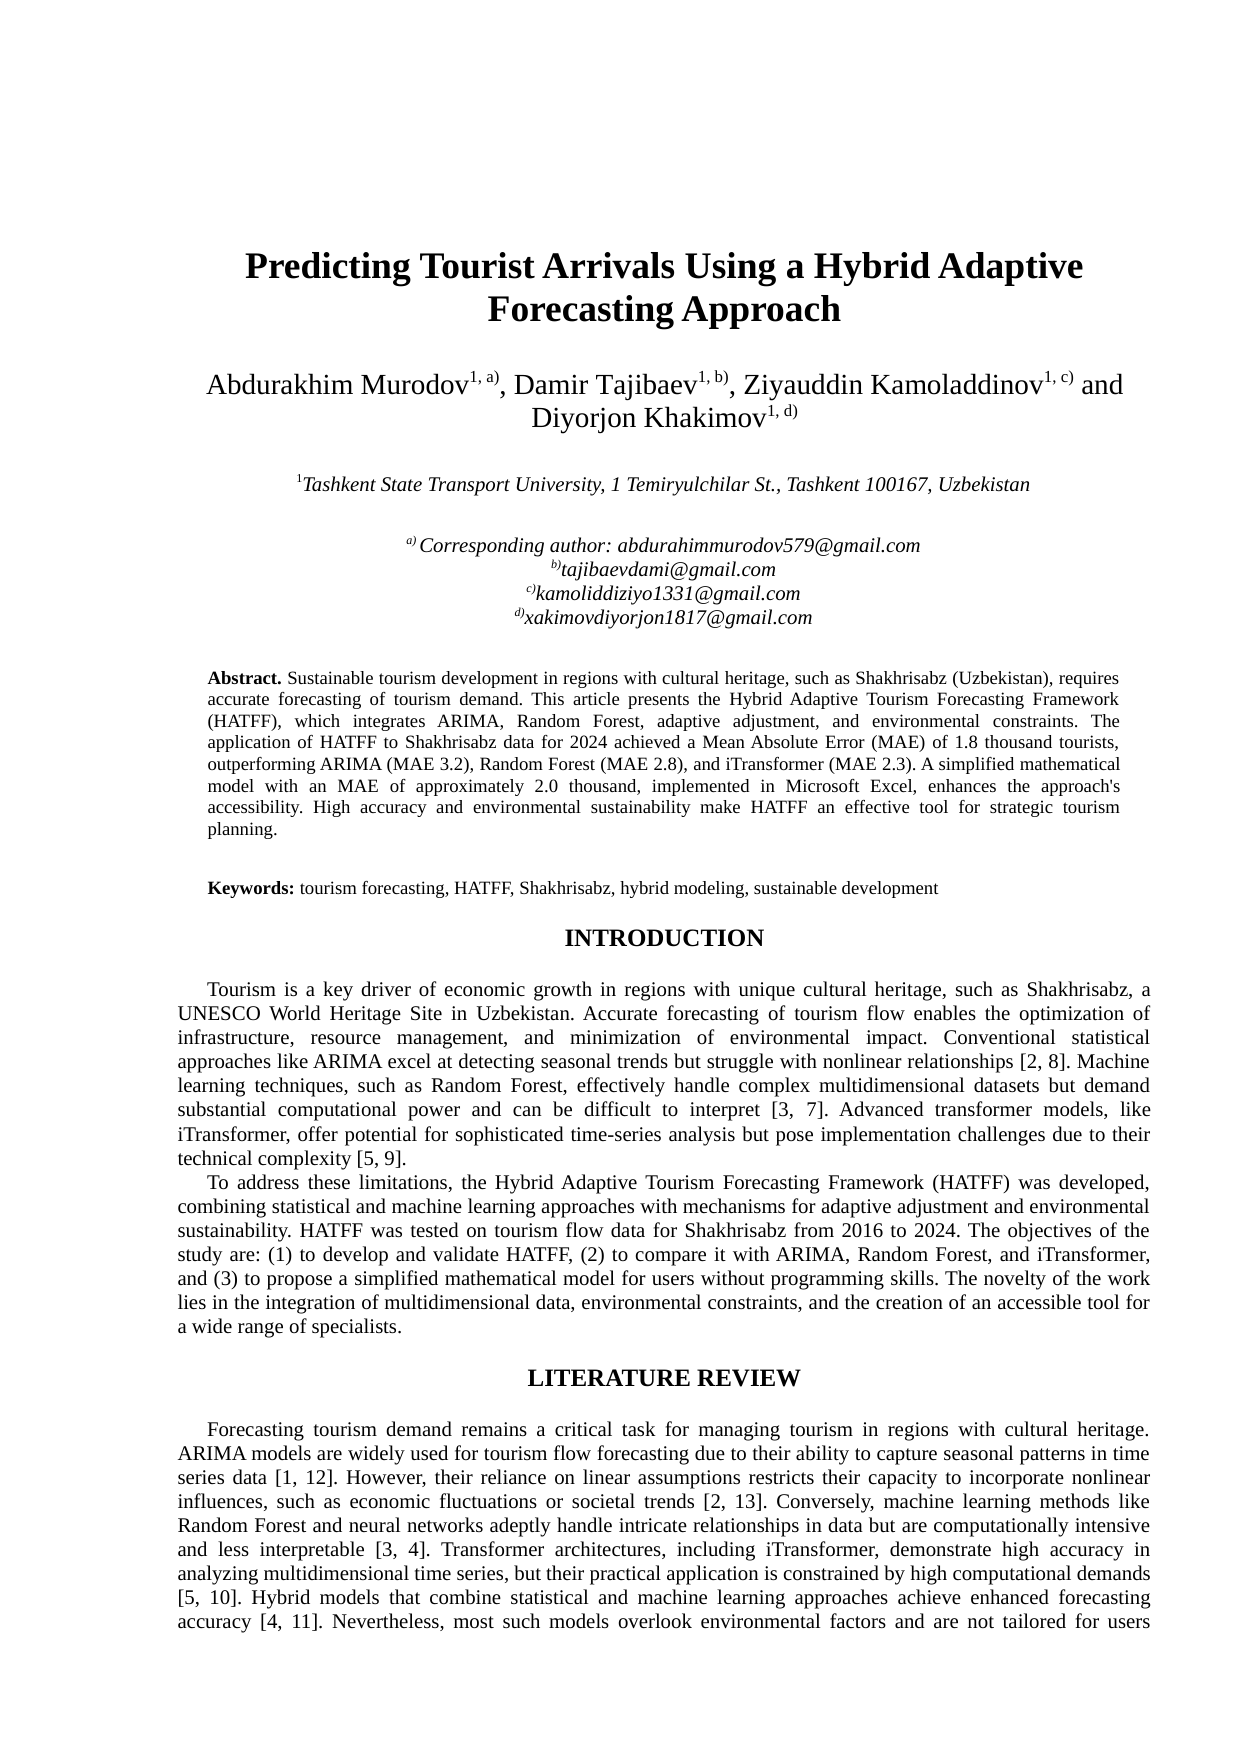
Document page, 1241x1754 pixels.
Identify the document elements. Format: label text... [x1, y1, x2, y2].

text 1Tashkent State Transport University, 1 Temiryulchilar St., Tashkent 100167, Uzbekistan [177, 471, 1152, 496]
text To address these limitations, the Hybrid Adaptive Tourism Forecasting Framework (HATFF) was developed, combining statistical and machine learning approaches with mechanisms for adaptive adjustment and environmental sustainability. HATFF was tested on tourism flow data for Shakhrisabz from 2016 to 2024. The objectives of the study are: (1) to develop and validate HATFF, (2) to compare it with ARIMA, Random Forest, and iTransformer, and (3) to propose a simplified mathematical model for users without programming skills. The novelty of the work lies in the integration of multidimensional data, environmental constraints, and the creation of an accessible tool for a wide range of specialists. [177, 1169, 1152, 1338]
text a) Corresponding author: abdurahimmurodov579@gmail.com b)tajibaevdami@gmail.com c)kamoliddiziyo1331@gmail.com d)xakimovdiyorjon1817@gmail.com [177, 533, 1152, 629]
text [177, 1417, 1152, 1633]
text Tourism is a key driver of economic growth in regions with unique cultural heritage, such as Shakhrisabz, a UNESCO World Heritage Site in Uzbekistan. Accurate forecasting of tourism flow enables the optimization of infrastructure, resource management, and minimization of environmental impact. Conventional statistical approaches like ARIMA excel at detecting seasonal trends but struggle with nonlinear relationships [2, 8]. Machine learning techniques, such as Random Forest, effectively handle complex multidimensional datasets but demand substantial computational power and can be difficult to interpret [3, 7]. Advanced transformer models, like iTransformer, offer potential for sophisticated time-series analysis but pose implementation challenges due to their technical complexity [5, 9]. [177, 977, 1152, 1169]
text Predicting Tourist Arrivals Using a Hybrid Adaptive Forecasting Approach [177, 243, 1152, 329]
text Keywords: tourism forecasting, HATFF, Shakhrisabz, hybrid modeling, sustainable development [207, 877, 1121, 898]
text INTRODUCTION [177, 923, 1152, 952]
text LITERATURE REVIEW [177, 1363, 1152, 1392]
text Abdurakhim Murodov1, а), Damir Tajibaev1, b), Ziyauddin Kamoladdinov1, c) and Diyorjon Khakimov1, d) [177, 367, 1152, 434]
text Abstract. Sustainable tourism development in regions with cultural heritage, such as Shakhrisabz (Uzbekistan), requires accurate forecasting of tourism demand. This article presents the Hybrid Adaptive Tourism Forecasting Framework (HATFF), which integrates ARIMA, Random Forest, adaptive adjustment, and environmental constraints. The application of HATFF to Shakhrisabz data for 2024 achieved a Mean Absolute Error (MAE) of 1.8 thousand tourists, outperforming ARIMA (MAE 3.2), Random Forest (MAE 2.8), and iTransformer (MAE 2.3). A simplified mathematical model with an MAE of approximately 2.0 thousand, implemented in Microsoft Excel, enhances the approach's accessibility. High accuracy and environmental sustainability make HATFF an effective tool for strategic tourism planning. [207, 667, 1121, 839]
